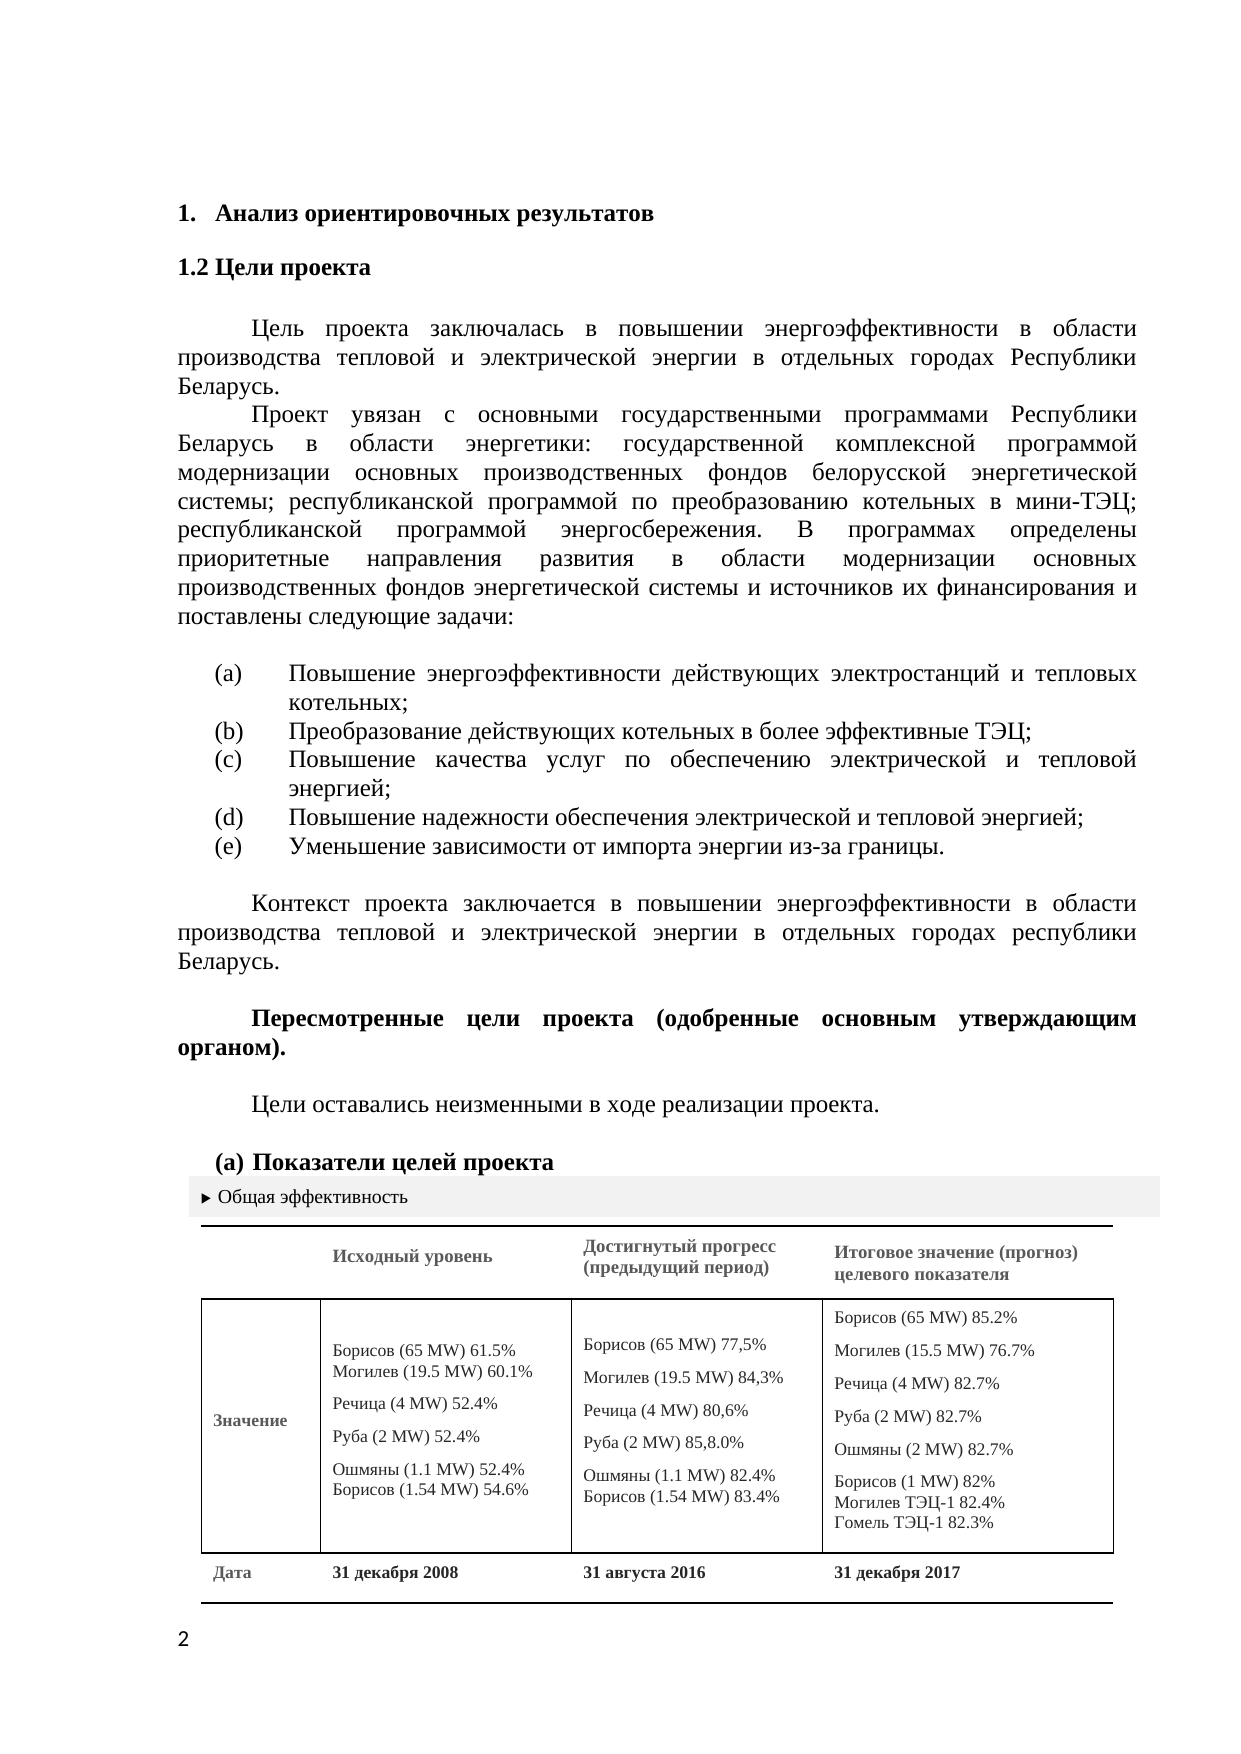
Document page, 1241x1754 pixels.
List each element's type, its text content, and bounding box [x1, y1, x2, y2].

subtitle Анализ ориентировочных результатов [177, 198, 1138, 226]
list Показатели целей проекта [215, 1147, 1138, 1176]
text Контекст проекта заключается в повышении энергоэффективности в области производства тепловой и электрической энергии в отдельных городах республики Беларусь. [177, 888, 1138, 974]
list Повышение качества услуг по обеспечению электрической и тепловой энергией; [214, 744, 1138, 802]
text Проект увязан с основными государственными программами Республики Беларусь в области энергетики: государственной комплексной программой модернизации основных производственных фондов белорусской энергетической системы; республиканской программой по преобразованию котельных в мини-ТЭЦ; республиканской программой энергосбережения. В программах определены приоритетные направления развития в области модернизации основных производственных фондов энергетической системы и источников их финансирования и поставлены следующие задачи: [177, 399, 1138, 629]
subtitle 1.2 Цели проекта [177, 252, 1138, 280]
table_header Общая эффективность [189, 1176, 1160, 1217]
table_cell [189, 1218, 1160, 1612]
list Повышение энергоэффективности действующих электростанций и тепловых котельных; [214, 658, 1138, 716]
list Преобразование действующих котельных в более эффективные ТЭЦ; [214, 716, 1138, 744]
list Уменьшение зависимости от импорта энергии из-за границы. [214, 831, 1138, 859]
text Пересмотренные цели проекта (одобренные основным утверждающим органом). [177, 1003, 1138, 1061]
text Цель проекта заключалась в повышении энергоэффективности в области производства тепловой и электрической энергии в отдельных городах Республики Беларусь. [177, 313, 1138, 399]
list Повышение надежности обеспечения электрической и тепловой энергией; [214, 802, 1138, 831]
text Цели оставались неизменными в ходе реализации проекта. [177, 1089, 1138, 1118]
